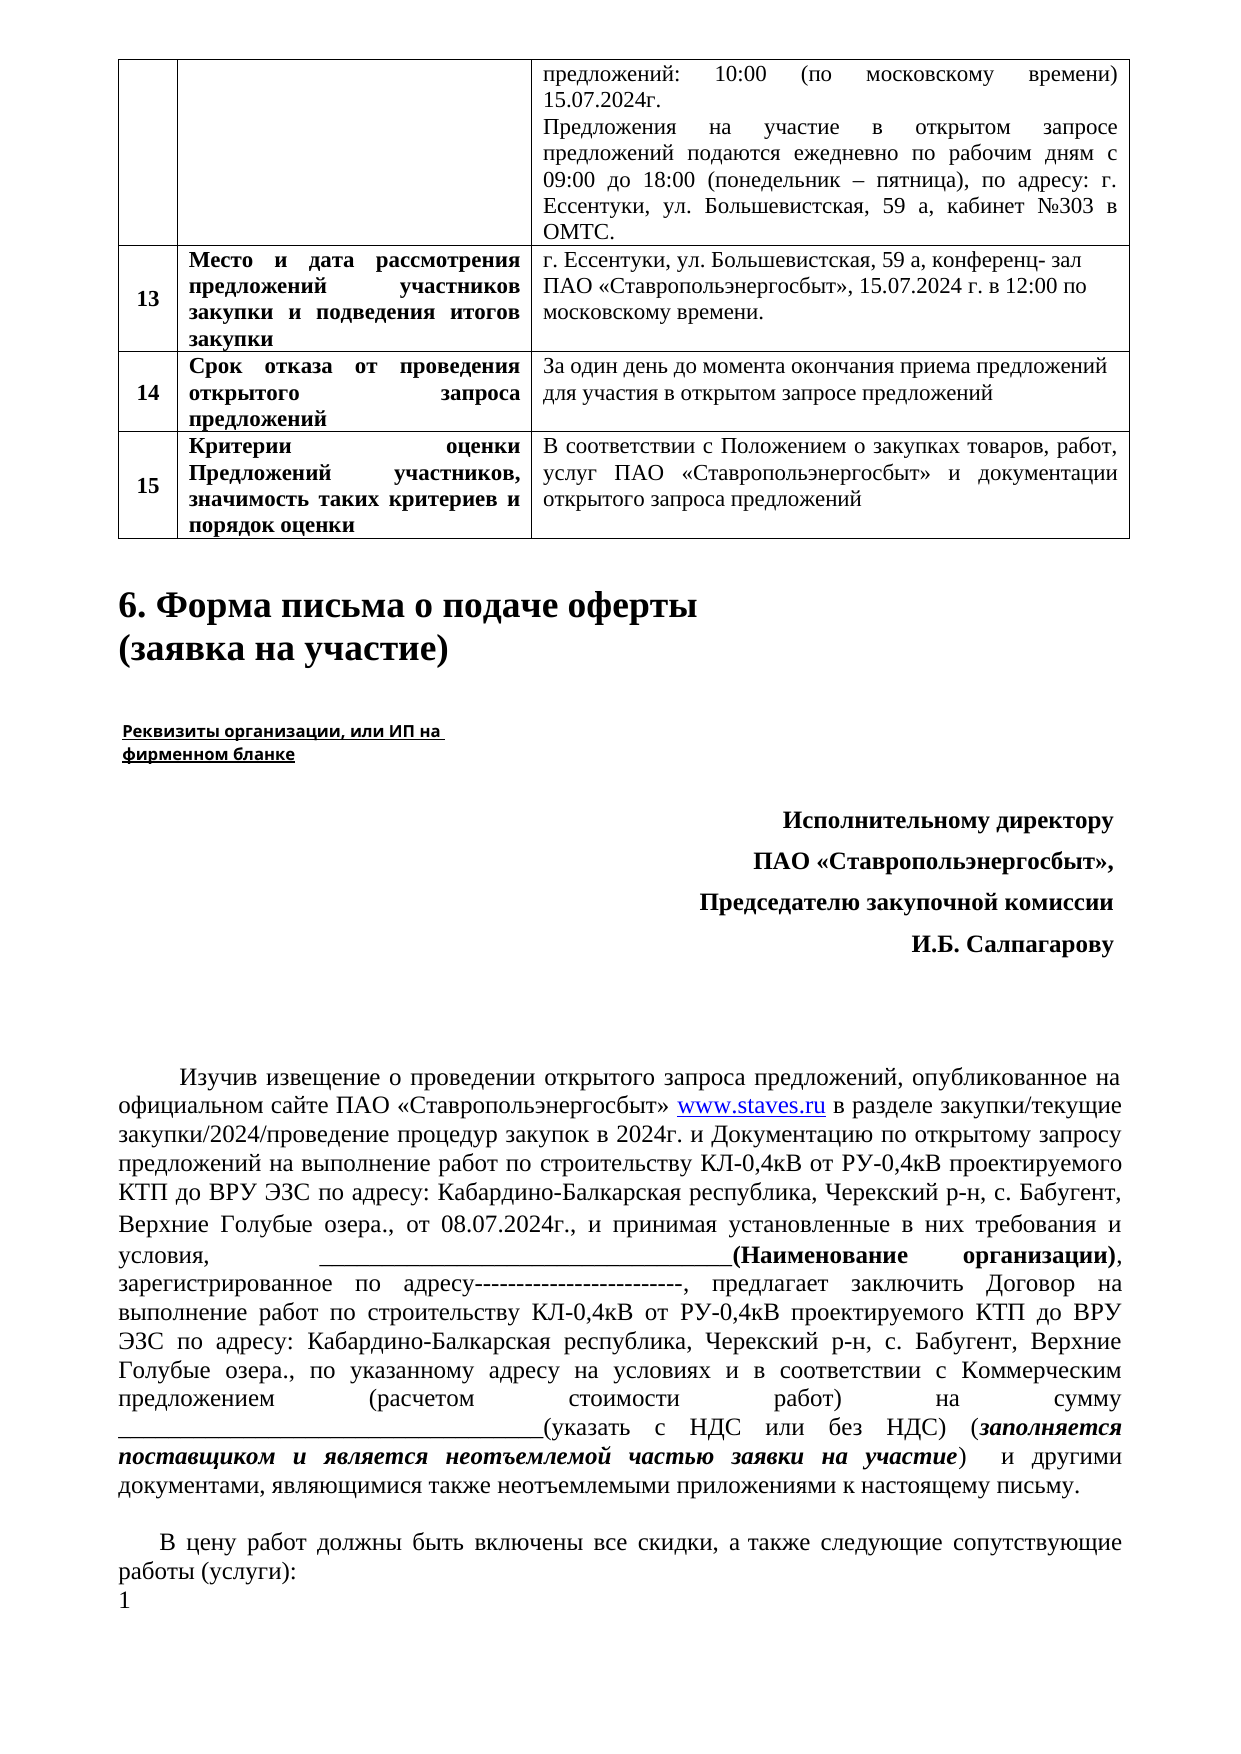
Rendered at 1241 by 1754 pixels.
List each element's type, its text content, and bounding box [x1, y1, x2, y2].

table_cell Место и дата рассмотрения предложений участников закупки и подведения итогов закупки [178, 246, 531, 351]
table_cell 12 [119, 60, 177, 245]
table_cell 14 [119, 352, 177, 431]
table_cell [178, 60, 531, 245]
table_cell В соответствии с Положением о закупках товаров, работ, услуг ПАО «Ставропольэнергосбыт» и документации открытого запроса предложений [532, 432, 1129, 538]
table_cell Критерии оценки Предложений участников, значимость таких критериев и порядок оценки [178, 432, 531, 538]
text 1 [118, 1585, 1122, 1613]
table_header Исполнительному директору ПАО «Ставропольэнергосбыт», Председателю закупочной комиссии И.Б. Салпагарову [589, 713, 1119, 1062]
text В цену работ должны быть включены все скидки, а также следующие сопутствующие работы (услуги): [118, 1527, 1122, 1585]
text Изучив извещение о проведении открытого запроса предложений, опубликованное на официальном сайте ПАО «Ставропольэнергосбыт» www.staves.ru в разделе закупки/текущие закупки/2024/проведение процедур закупок в 2024г. и Документацию по открытому запросу предложений на выполнение работ по строительству КЛ-0,4кВ от РУ-0,4кВ проектируемого КТП до ВРУ ЭЗС по адресу: Кабардино-Балкарская республика, Черекский р-н, с. Бабугент, Верхние Голубые озера., от 08.07.2024г., и принимая установленные в них требования и условия, _________________________________(Наименование организации), зарегистрированное по адресу-------------------------, предлагает заключить Договор на выполнение работ по строительству КЛ-0,4кВ от РУ-0,4кВ проектируемого КТП до ВРУ ЭЗС по адресу: Кабардино-Балкарская республика, Черекский р-н, с. Бабугент, Верхние Голубые озера., по указанному адресу на условиях и в соответствии с Коммерческим предложением (расчетом стоимости работ) на сумму __________________________________(указать с НДС или без НДС) (заполняется поставщиком и является неотъемлемой частью заявки на участие) и другими документами, являющимися также неотъемлемыми приложениями к настоящему письму. [118, 1062, 1122, 1498]
table_cell За один день до момента окончания приема предложений для участия в открытом запросе предложений [532, 352, 1129, 431]
table_header [103, 713, 588, 1062]
table_cell 13 [119, 246, 177, 351]
text (заявка на участие) [118, 626, 893, 669]
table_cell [532, 60, 1129, 245]
table_cell г. Ессентуки, ул. Большевистская, 59 а, конференц- зал ПАО «Ставропольэнергосбыт», 15.07.2024 г. в 12:00 по московскому времени. [532, 246, 1129, 351]
table_cell Срок отказа от проведения открытого запроса предложений [178, 352, 531, 431]
table_cell 15 [119, 432, 177, 538]
text 6. Форма письма о подаче оферты [118, 582, 893, 626]
